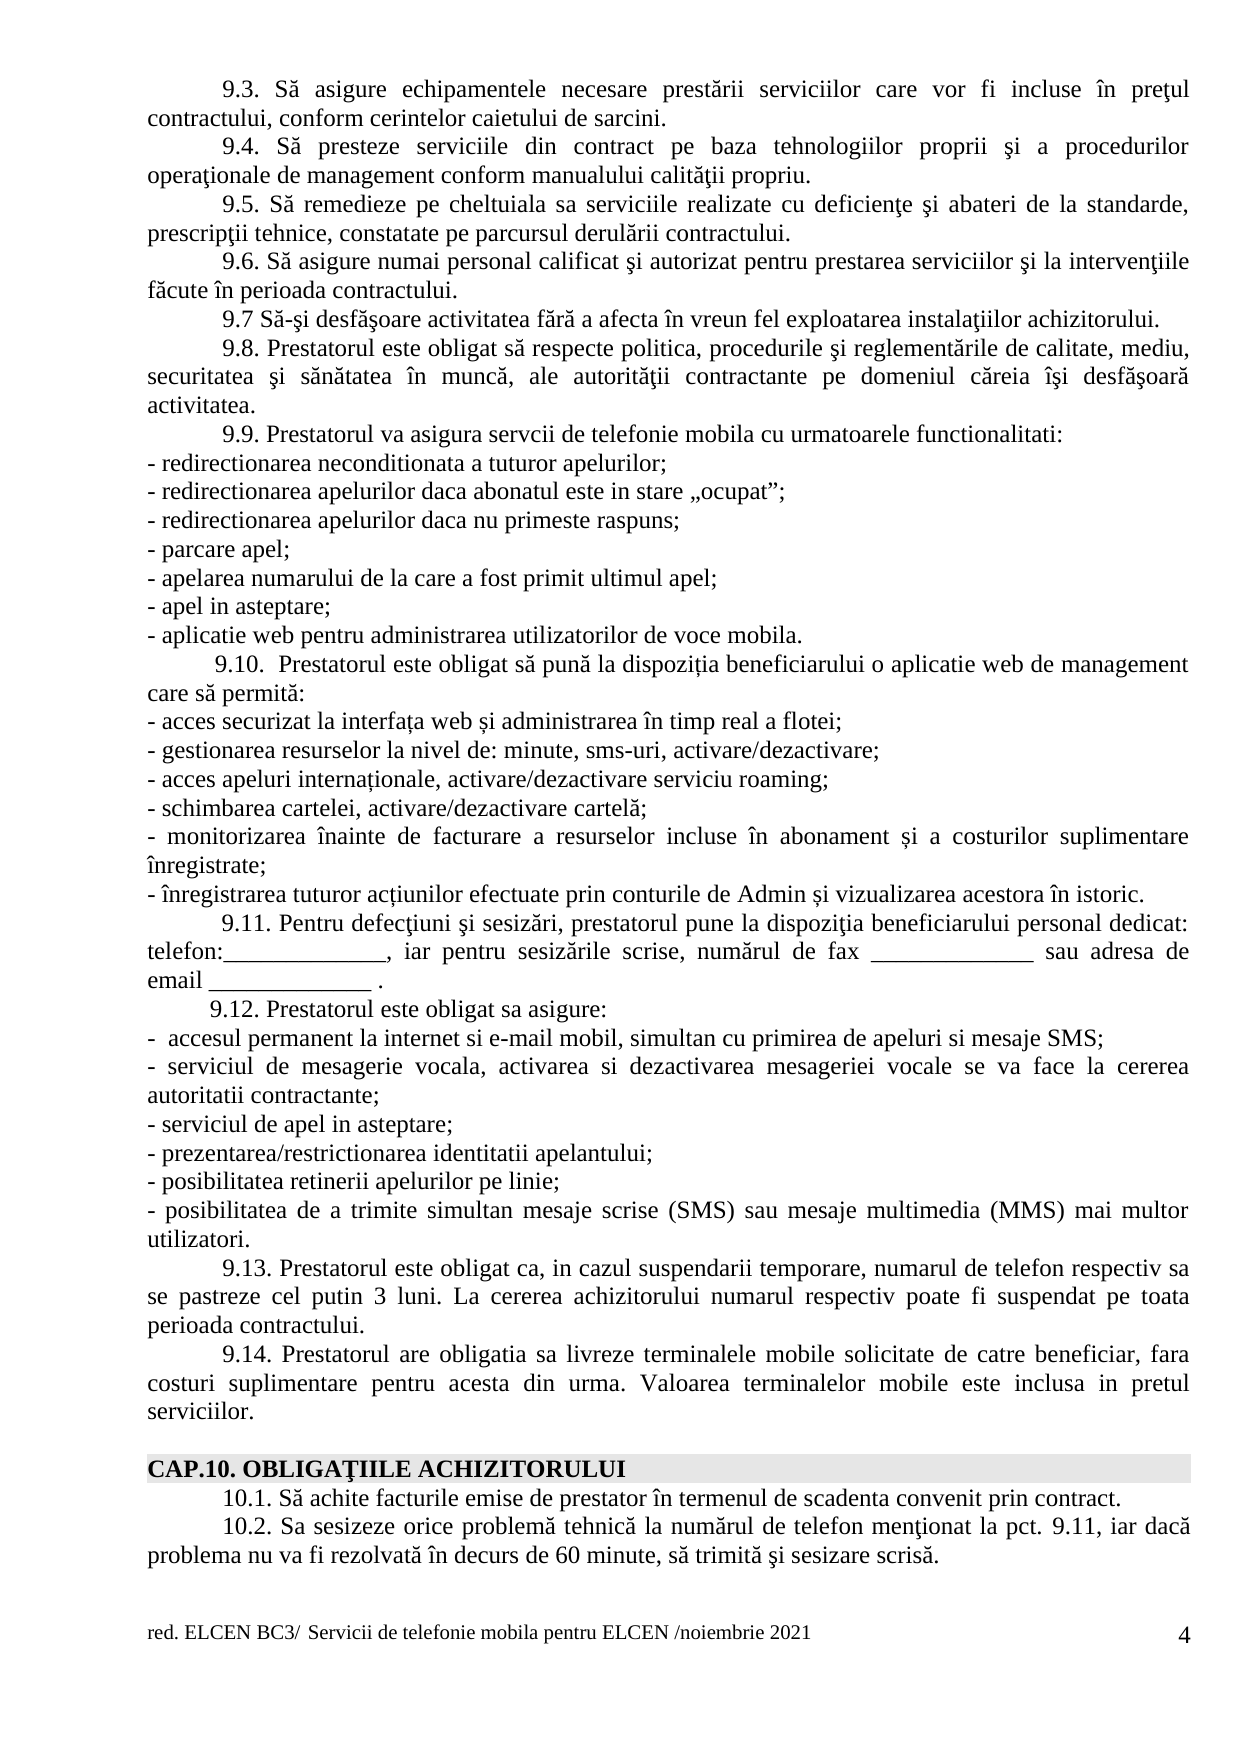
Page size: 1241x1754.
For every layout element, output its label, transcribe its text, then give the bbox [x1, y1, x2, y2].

text 9.8. Prestatorul este obligat să respecte politica, procedurile şi reglementările de calitate, mediu, securitatea şi sănătatea în muncă, ale autorităţii contractante pe domeniul căreia îşi desfăşoară activitatea. [147, 333, 1191, 419]
text - prezentarea/restrictionarea identitatii apelantului; [147, 1138, 1191, 1166]
text - posibilitatea retinerii apelurilor pe linie; [147, 1166, 1191, 1195]
text 9.12. Prestatorul este obligat sa asigure: [147, 994, 1191, 1023]
text 10.1. Să achite facturile emise de prestator în termenul de scadenta convenit prin contract. [147, 1483, 1191, 1511]
text - redirectionarea apelurilor daca nu primeste raspuns; [147, 505, 1191, 534]
text - redirectionarea apelurilor daca abonatul este in stare „ocupat”; [147, 476, 1191, 505]
text - posibilitatea de a trimite simultan mesaje scrise (SMS) sau mesaje multimedia (MMS) mai multor utilizatori. [147, 1195, 1191, 1253]
text - aplicatie web pentru administrarea utilizatorilor de voce mobila. [147, 620, 1191, 649]
text - serviciul de mesagerie vocala, activarea si dezactivarea mesageriei vocale se va face la cererea autoritatii contractante; [147, 1051, 1191, 1109]
text 9.5. Să remedieze pe cheltuiala sa serviciile realizate cu deficienţe şi abateri de la standarde, prescripţii tehnice, constatate pe parcursul derulării contractului. [147, 189, 1191, 246]
text - serviciul de apel in asteptare; [147, 1109, 1191, 1138]
text 9.6. Să asigure numai personal calificat şi autorizat pentru prestarea serviciilor şi la intervenţiile făcute în perioada contractului. [147, 246, 1191, 304]
text CAP.10. OBLIGAŢIILE ACHIZITORULUI [147, 1454, 1191, 1483]
text - parcare apel; [147, 534, 1191, 563]
text - redirectionarea neconditionata a tuturor apelurilor; [147, 448, 1191, 476]
text - înregistrarea tuturor acțiunilor efectuate prin conturile de Admin și vizualizarea acestora în istoric. [147, 879, 1191, 908]
text 9.14. Prestatorul are obligatia sa livreze terminalele mobile solicitate de catre beneficiar, fara costuri suplimentare pentru acesta din urma. Valoarea terminalelor mobile este inclusa in pretul serviciilor. [147, 1339, 1191, 1425]
text - schimbarea cartelei, activare/dezactivare cartelă; [147, 793, 1191, 821]
text 9.9. Prestatorul va asigura servcii de telefonie mobila cu urmatoarele functionalitati: [147, 419, 1191, 448]
text 9.13. Prestatorul este obligat ca, in cazul suspendarii temporare, numarul de telefon respectiv sa se pastreze cel putin 3 luni. La cererea achizitorului numarul respectiv poate fi suspendat pe toata perioada contractului. [147, 1253, 1191, 1339]
text - monitorizarea înainte de facturare a resurselor incluse în abonament și a costurilor suplimentare înregistrate; [147, 821, 1191, 879]
text 9.10. Prestatorul este obligat să pună la dispoziția beneficiarului o aplicatie web de management care să permită: [147, 649, 1191, 706]
text 10.2. Sa sesizeze orice problemă tehnică la numărul de telefon menţionat la pct. 9.11, iar dacă problema nu va fi rezolvată în decurs de 60 minute, să trimită şi sesizare scrisă. [147, 1511, 1191, 1569]
text - acces apeluri internaționale, activare/dezactivare serviciu roaming; [147, 764, 1191, 793]
text 9.7 Să-şi desfăşoare activitatea fără a afecta în vreun fel exploatarea instalaţiilor achizitorului. [147, 304, 1191, 333]
text - apelarea numarului de la care a fost primit ultimul apel; [147, 563, 1191, 591]
text - acces securizat la interfața web și administrarea în timp real a flotei; [147, 706, 1191, 735]
text 9.3. Să asigure echipamentele necesare prestării serviciilor care vor fi incluse în preţul contractului, conform cerintelor caietului de sarcini. [147, 74, 1191, 131]
text 9.4. Să presteze serviciile din contract pe baza tehnologiilor proprii şi a procedurilor operaţionale de management conform manualului calităţii propriu. [147, 131, 1191, 189]
text - accesul permanent la internet si e-mail mobil, simultan cu primirea de apeluri si mesaje SMS; [147, 1023, 1191, 1051]
text - apel in asteptare; [147, 591, 1191, 620]
text 9.11. Pentru defecţiuni şi sesizări, prestatorul pune la dispoziţia beneficiarului personal dedicat: telefon:_____________, iar pentru sesizările scrise, numărul de fax _____________ sau adresa de email _____________ . [147, 908, 1191, 994]
text - gestionarea resurselor la nivel de: minute, sms-uri, activare/dezactivare; [147, 735, 1191, 764]
